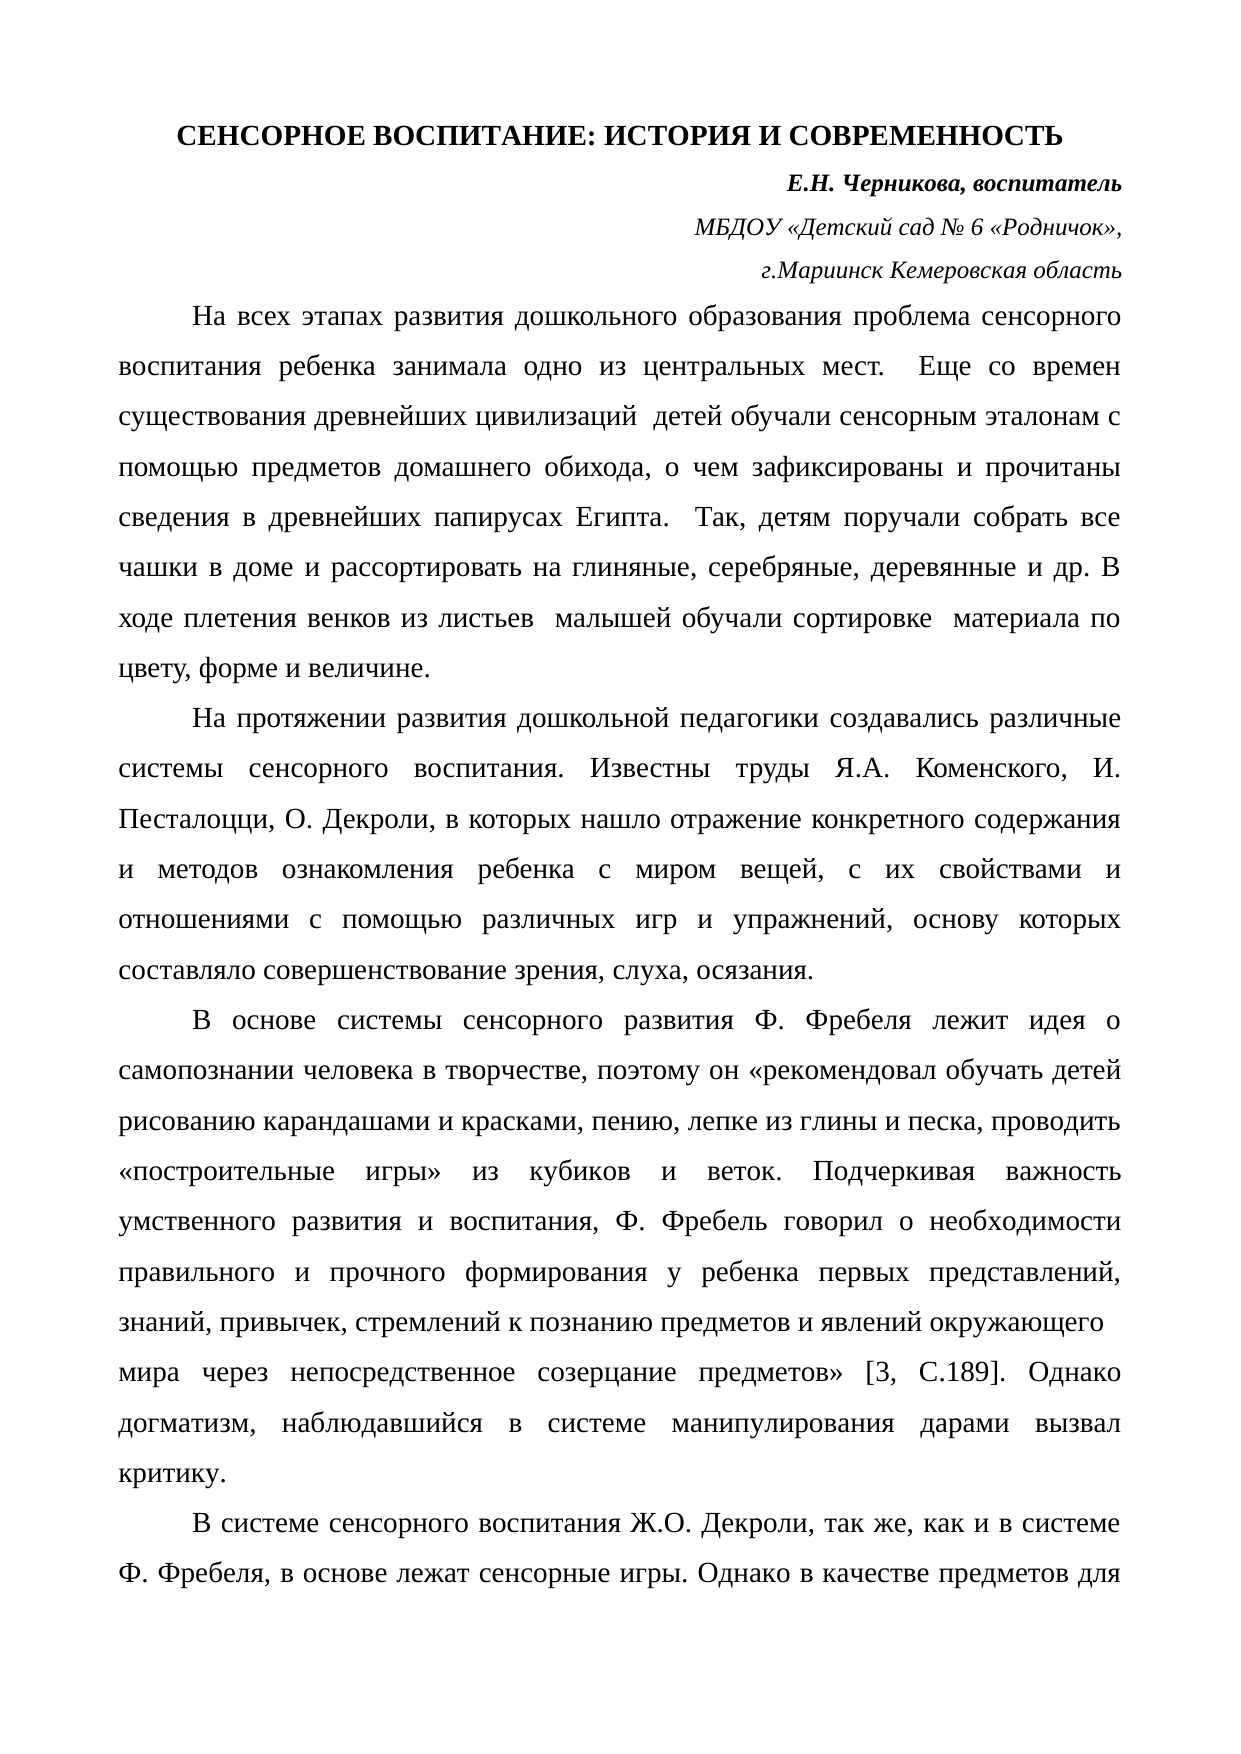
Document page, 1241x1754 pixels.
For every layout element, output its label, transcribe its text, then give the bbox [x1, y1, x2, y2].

text СЕНСОРНОЕ ВОСПИТАНИЕ: ИСТОРИЯ И СОВРЕМЕННОСТЬ [118, 118, 1122, 152]
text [118, 1505, 1122, 1589]
text г.Мариинск Кемеровская область [118, 255, 1122, 283]
text Е.Н. Черникова, воспитатель [118, 168, 1122, 197]
text МБДОУ «Детский сад № 6 «Родничок», [118, 212, 1122, 240]
text На всех этапах развития дошкольного образования проблема сенсорного воспитания ребенка занимала одно из центральных мест. Еще со времен существования древнейших цивилизаций детей обучали сенсорным эталонам с помощью предметов домашнего обихода, о чем зафиксированы и прочитаны сведения в древнейших папирусах Египта. Так, детям поручали собрать все чашки в доме и рассортировать на глиняные, серебряные, деревянные и др. В ходе плетения венков из листьев малышей обучали сортировке материала по цвету, форме и величине. [118, 298, 1122, 683]
text На протяжении развития дошкольной педагогики создавались различные системы сенсорного воспитания. Известны труды Я.А. Коменского, И. Песталоцци, О. Декроли, в которых нашло отражение конкретного содержания и методов ознакомления ребенка с миром вещей, с их свойствами и отношениями с помощью различных игр и упражнений, основу которых составляло совершенствование зрения, слуха, осязания. [118, 700, 1122, 985]
text В основе системы сенсорного развития Ф. Фребеля лежит идея о самопознании человека в творчестве, поэтому он «рекомендовал обучать детей рисованию карандашами и красками, пению, лепке из глины и песка, проводить «построительные игры» из кубиков и веток. Подчеркивая важность умственного развития и воспитания, Ф. Фребель говорил о необходимости правильного и прочного формирования у ребенка первых представлений, знаний, привычек, стремлений к познанию предметов и явлений окружающего мира через непосредственное созерцание предметов» [3, С.189]. Однако догматизм, наблюдавшийся в системе манипулирования дарами вызвал критику. [118, 1002, 1122, 1488]
